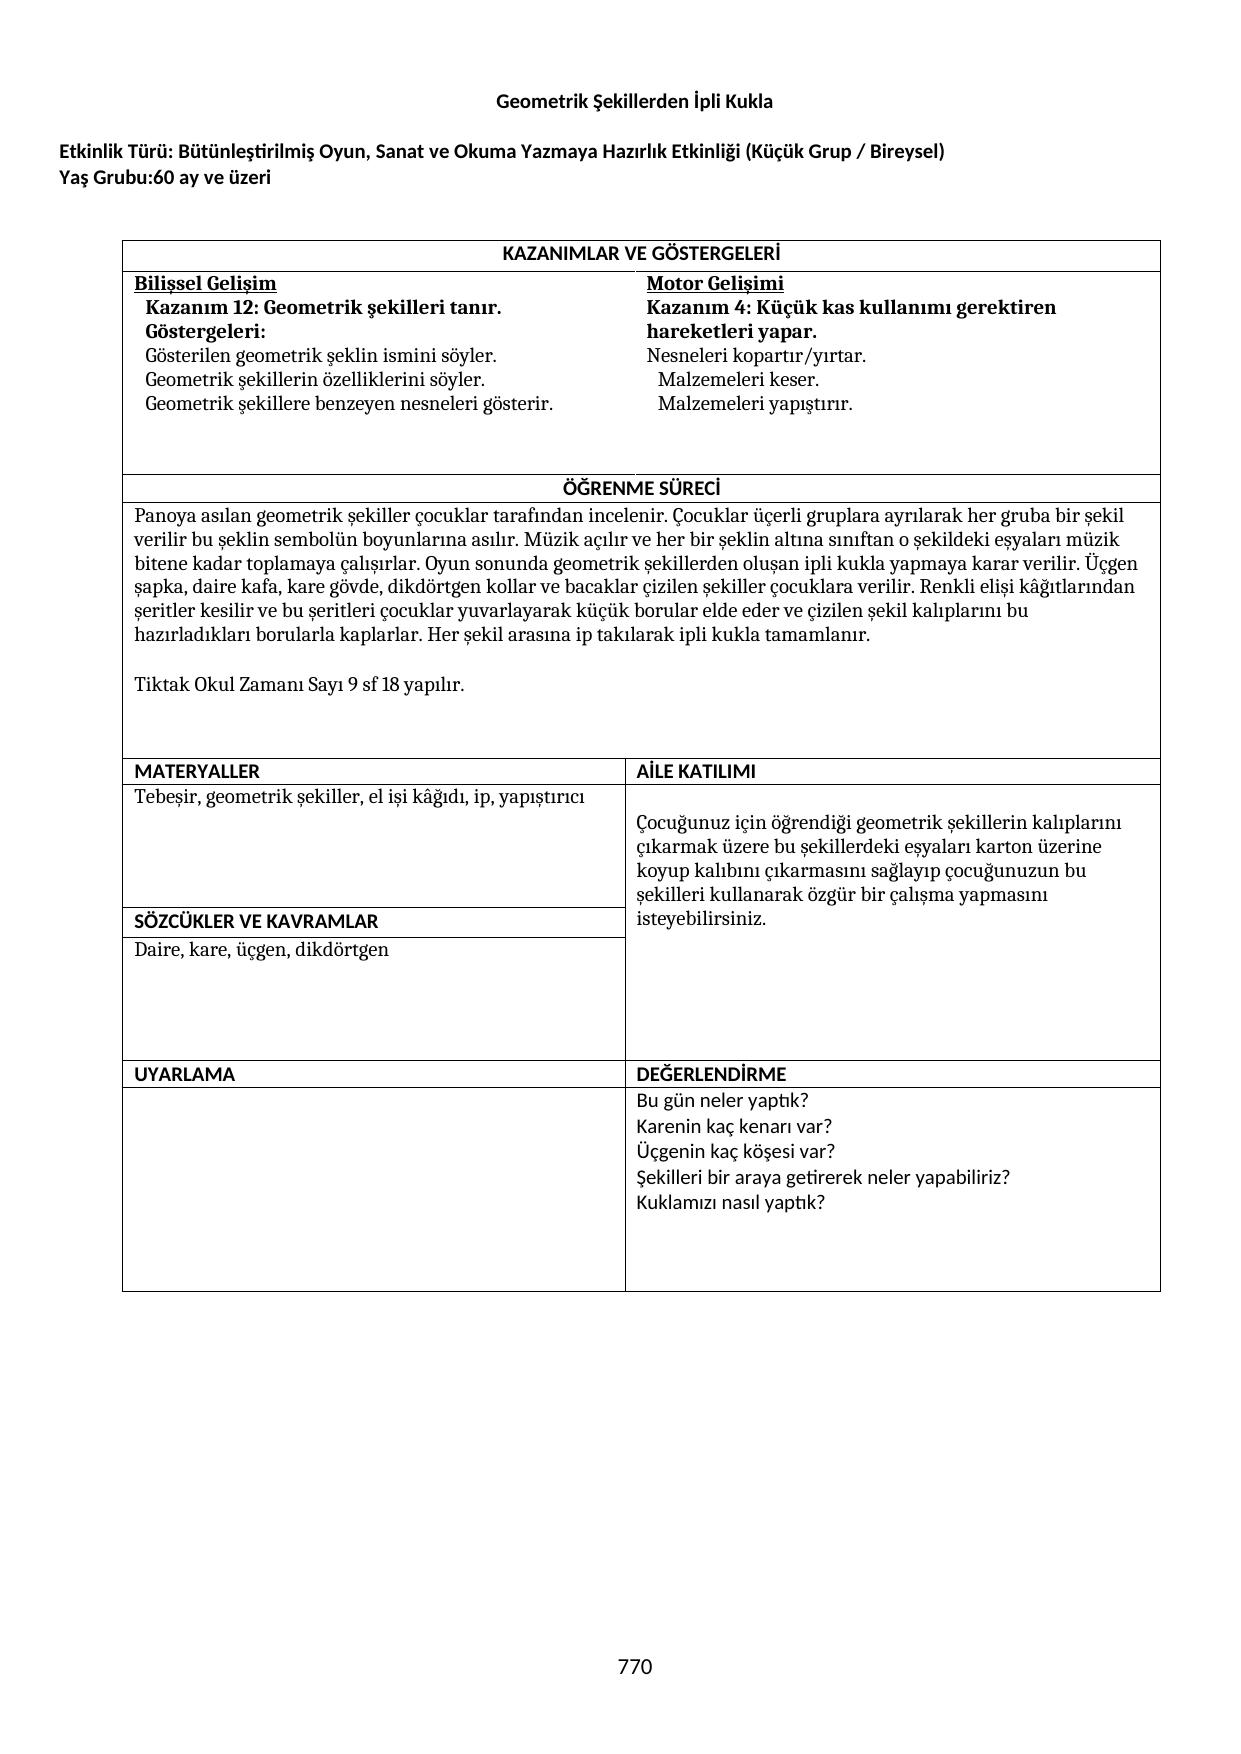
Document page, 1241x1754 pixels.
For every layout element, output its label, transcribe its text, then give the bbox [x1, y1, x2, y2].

table_cell ÖĞRENME SÜRECİ [123, 475, 1160, 502]
text Geometrik Şekillerden İpli Kukla [59, 89, 1211, 114]
table_cell Daire, kare, üçgen, dikdörtgen [123, 938, 625, 1060]
table_cell MATERYALLER [123, 759, 625, 784]
table_cell Çocuğunuz için öğrendiği geometrik şekillerin kalıplarını çıkarmak üzere bu şekillerdeki eşyaları karton üzerine koyup kalıbını çıkarmasını sağlayıp çocuğunuzun bu şekilleri kullanarak özgür bir çalışma yapmasını isteyebilirsiniz. [626, 785, 1160, 1060]
table_cell SÖZCÜKLER VE KAVRAMLAR [123, 908, 625, 937]
text Yaş Grubu:60 ay ve üzeri [59, 164, 1211, 189]
table_cell UYARLAMA [123, 1061, 625, 1087]
table_cell Motor Gelişimi Kazanım 4: Küçük kas kullanımı gerektiren hareketleri yapar. ZANIMLAR: Nesneleri kopartır/yırtar. [636, 272, 1160, 474]
table_cell DEĞERLENDİRME [626, 1061, 1160, 1087]
table_cell Bilişsel Gelişim [123, 272, 635, 474]
table_cell AİLE KATILIMI [626, 759, 1160, 784]
text Etkinlik Türü: Bütünleştirilmiş Oyun, Sanat ve Okuma Yazmaya Hazırlık Etkinliği (Küçük Grup / Bireysel) [59, 139, 1211, 164]
table_cell Bu gün neler yaptık? Karenin kaç kenarı var? Üçgenin kaç köşesi var? Şekilleri bir araya getirerek neler yapabiliriz? Kuklamızı nasıl yaptık? [626, 1088, 1160, 1291]
table_cell Panoya asılan geometrik şekiller çocuklar tarafından incelenir. Çocuklar üçerli gruplara ayrılarak her gruba bir şekil verilir bu şeklin sembolün boyunlarına asılır. Müzik açılır ve her bir şeklin altına sınıftan o şekildeki eşyaları müzik bitene kadar toplamaya çalışırlar. Oyun sonunda geometrik şekillerden oluşan ipli kukla yapmaya karar verilir. Üçgen şapka, daire kafa, kare gövde, dikdörtgen kollar ve bacaklar çizilen şekiller çocuklara verilir. Renkli elişi kâğıtlarından şeritler kesilir ve bu şeritleri çocuklar yuvarlayarak küçük borular elde eder ve çizilen şekil kalıplarını bu hazırladıkları borularla kaplarlar. Her şekil arasına ip takılarak ipli kukla tamamlanır. Tiktak Okul Zamanı Sayı 9 sf 18 yapılır. [123, 503, 1160, 757]
table_cell Tebeşir, geometrik şekiller, el işi kâğıdı, ip, yapıştırıcı [123, 785, 625, 907]
table_cell [123, 1088, 625, 1291]
table_header KAZANIMLAR VE GÖSTERGELERİ [123, 241, 1160, 271]
